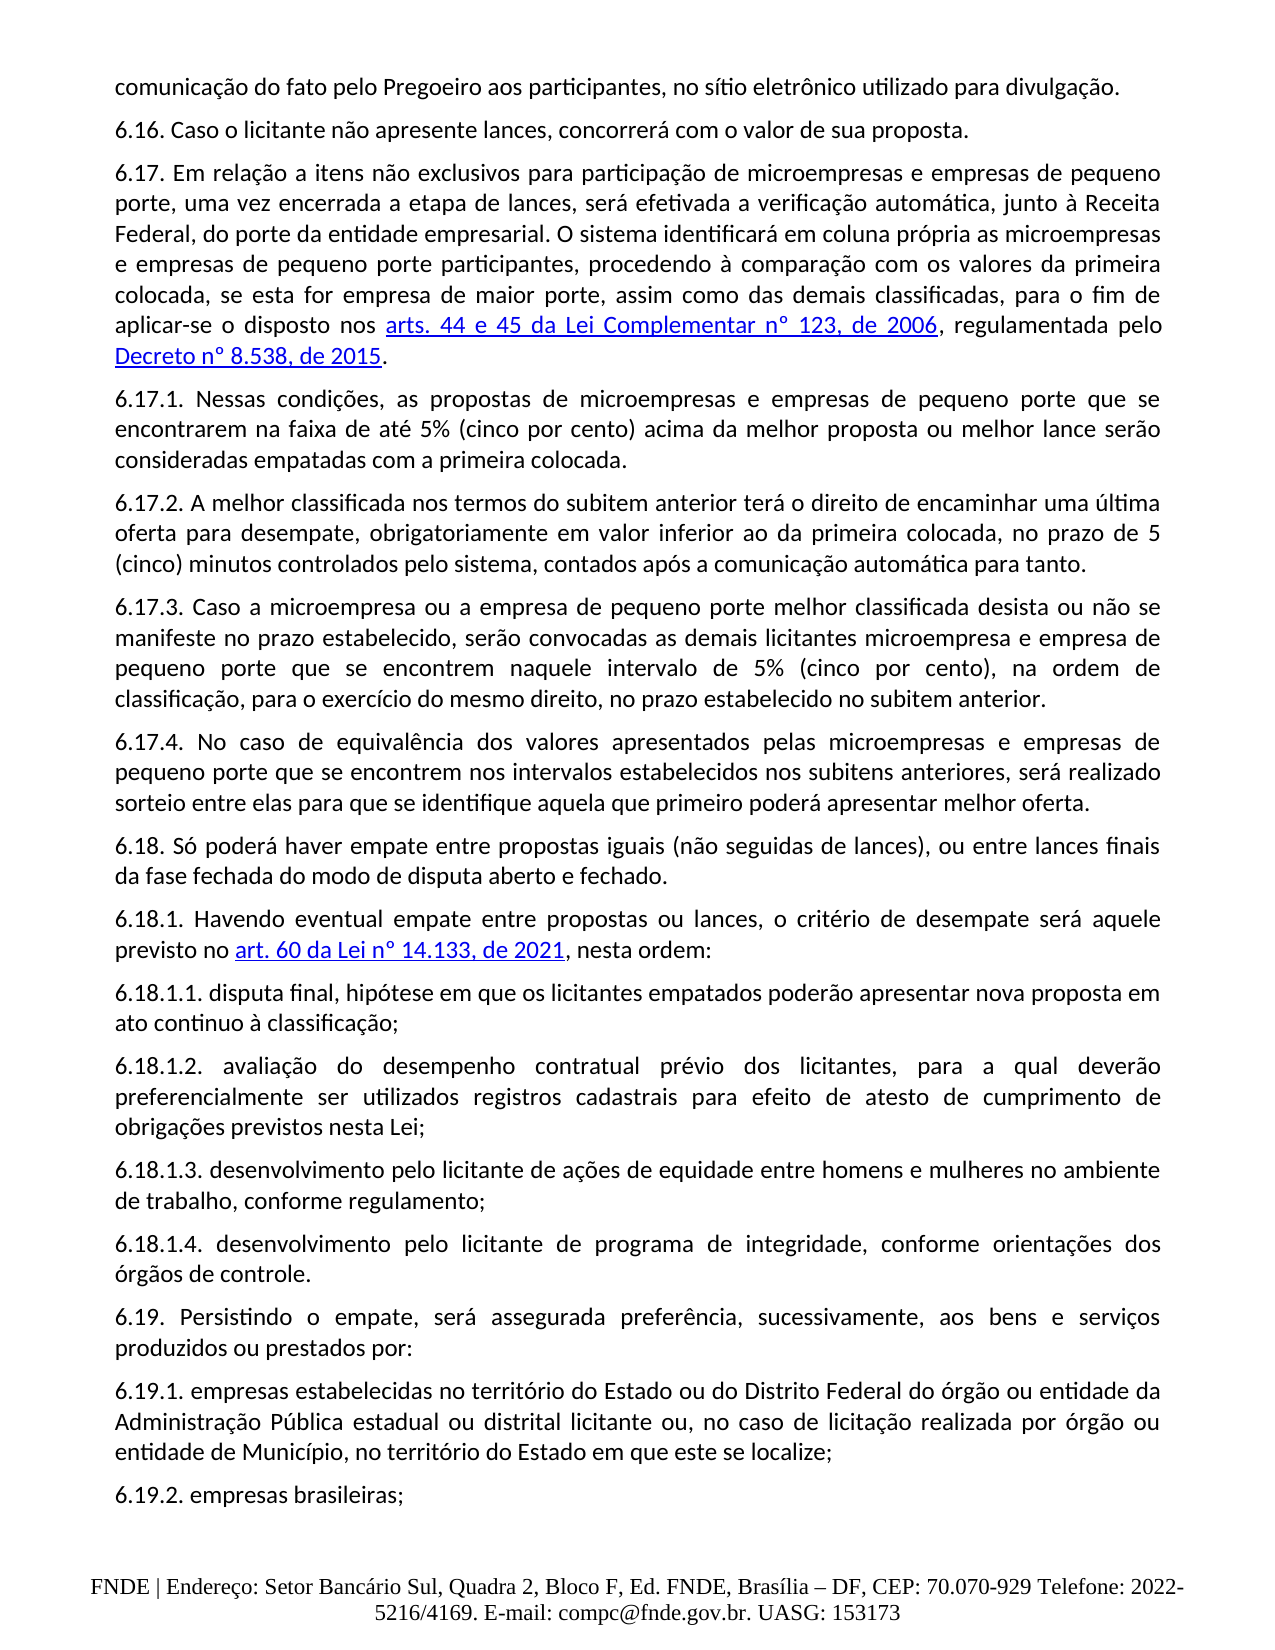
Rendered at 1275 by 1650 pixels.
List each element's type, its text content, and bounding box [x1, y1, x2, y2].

text 6.18.1.3. desenvolvimento pelo licitante de ações de equidade entre homens e mulheres no ambiente de trabalho, conforme regulamento; [114, 1154, 1162, 1216]
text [114, 71, 1162, 101]
text 6.19. Persistindo o empate, será assegurada preferência, sucessivamente, aos bens e serviços produzidos ou prestados por: [114, 1302, 1162, 1363]
text 6.18. Só poderá haver empate entre propostas iguais (não seguidas de lances), ou entre lances finais da fase fechada do modo de disputa aberto e fechado. [114, 830, 1162, 891]
text 6.17. Em relação a itens não exclusivos para participação de microempresas e empresas de pequeno porte, uma vez encerrada a etapa de lances, será efetivada a verificação automática, junto à Receita Federal, do porte da entidade empresarial. O sistema identificará em coluna própria as microempresas e empresas de pequeno porte participantes, procedendo à comparação com os valores da primeira colocada, se esta for empresa de maior porte, assim como das demais classificadas, para o fim de aplicar-se o disposto nos arts. 44 e 45 da Lei Complementar nº 123, de 2006, regulamentada pelo Decreto nº 8.538, de 2015. [114, 157, 1162, 371]
text 6.17.3. Caso a microempresa ou a empresa de pequeno porte melhor classificada desista ou não se manifeste no prazo estabelecido, serão convocadas as demais licitantes microempresa e empresa de pequeno porte que se encontrem naquele intervalo de 5% (cinco por cento), na ordem de classificação, para o exercício do mesmo direito, no prazo estabelecido no subitem anterior. [114, 591, 1162, 713]
text 6.17.4. No caso de equivalência dos valores apresentados pelas microempresas e empresas de pequeno porte que se encontrem nos intervalos estabelecidos nos subitens anteriores, será realizado sorteio entre elas para que se identifique aquela que primeiro poderá apresentar melhor oferta. [114, 726, 1162, 817]
text 6.18.1.2. avaliação do desempenho contratual prévio dos licitantes, para a qual deverão preferencialmente ser utilizados registros cadastrais para efeito de atesto de cumprimento de obrigações previstos nesta Lei; [114, 1050, 1162, 1142]
text 6.18.1.4. desenvolvimento pelo licitante de programa de integridade, conforme orientações dos órgãos de controle. [114, 1228, 1162, 1289]
text 6.19.2. empresas brasileiras; [114, 1479, 1162, 1510]
text 6.16. Caso o licitante não apresente lances, concorrerá com o valor de sua proposta. [114, 114, 1162, 144]
text 6.18.1.1. disputa final, hipótese em que os licitantes empatados poderão apresentar nova proposta em ato continuo à classificação; [114, 977, 1162, 1038]
text 6.18.1. Havendo eventual empate entre propostas ou lances, o critério de desempate será aquele previsto no art. 60 da Lei nº 14.133, de 2021, nesta ordem: [114, 903, 1162, 964]
text 6.19.1. empresas estabelecidas no território do Estado ou do Distrito Federal do órgão ou entidade da Administração Pública estadual ou distrital licitante ou, no caso de licitação realizada por órgão ou entidade de Município, no território do Estado em que este se localize; [114, 1375, 1162, 1467]
text 6.17.2. A melhor classificada nos termos do subitem anterior terá o direito de encaminhar uma última oferta para desempate, obrigatoriamente em valor inferior ao da primeira colocada, no prazo de 5 (cinco) minutos controlados pelo sistema, contados após a comunicação automática para tanto. [114, 487, 1162, 579]
text 6.17.1. Nessas condições, as propostas de microempresas e empresas de pequeno porte que se encontrarem na faixa de até 5% (cinco por cento) acima da melhor proposta ou melhor lance serão consideradas empatadas com a primeira colocada. [114, 383, 1162, 474]
